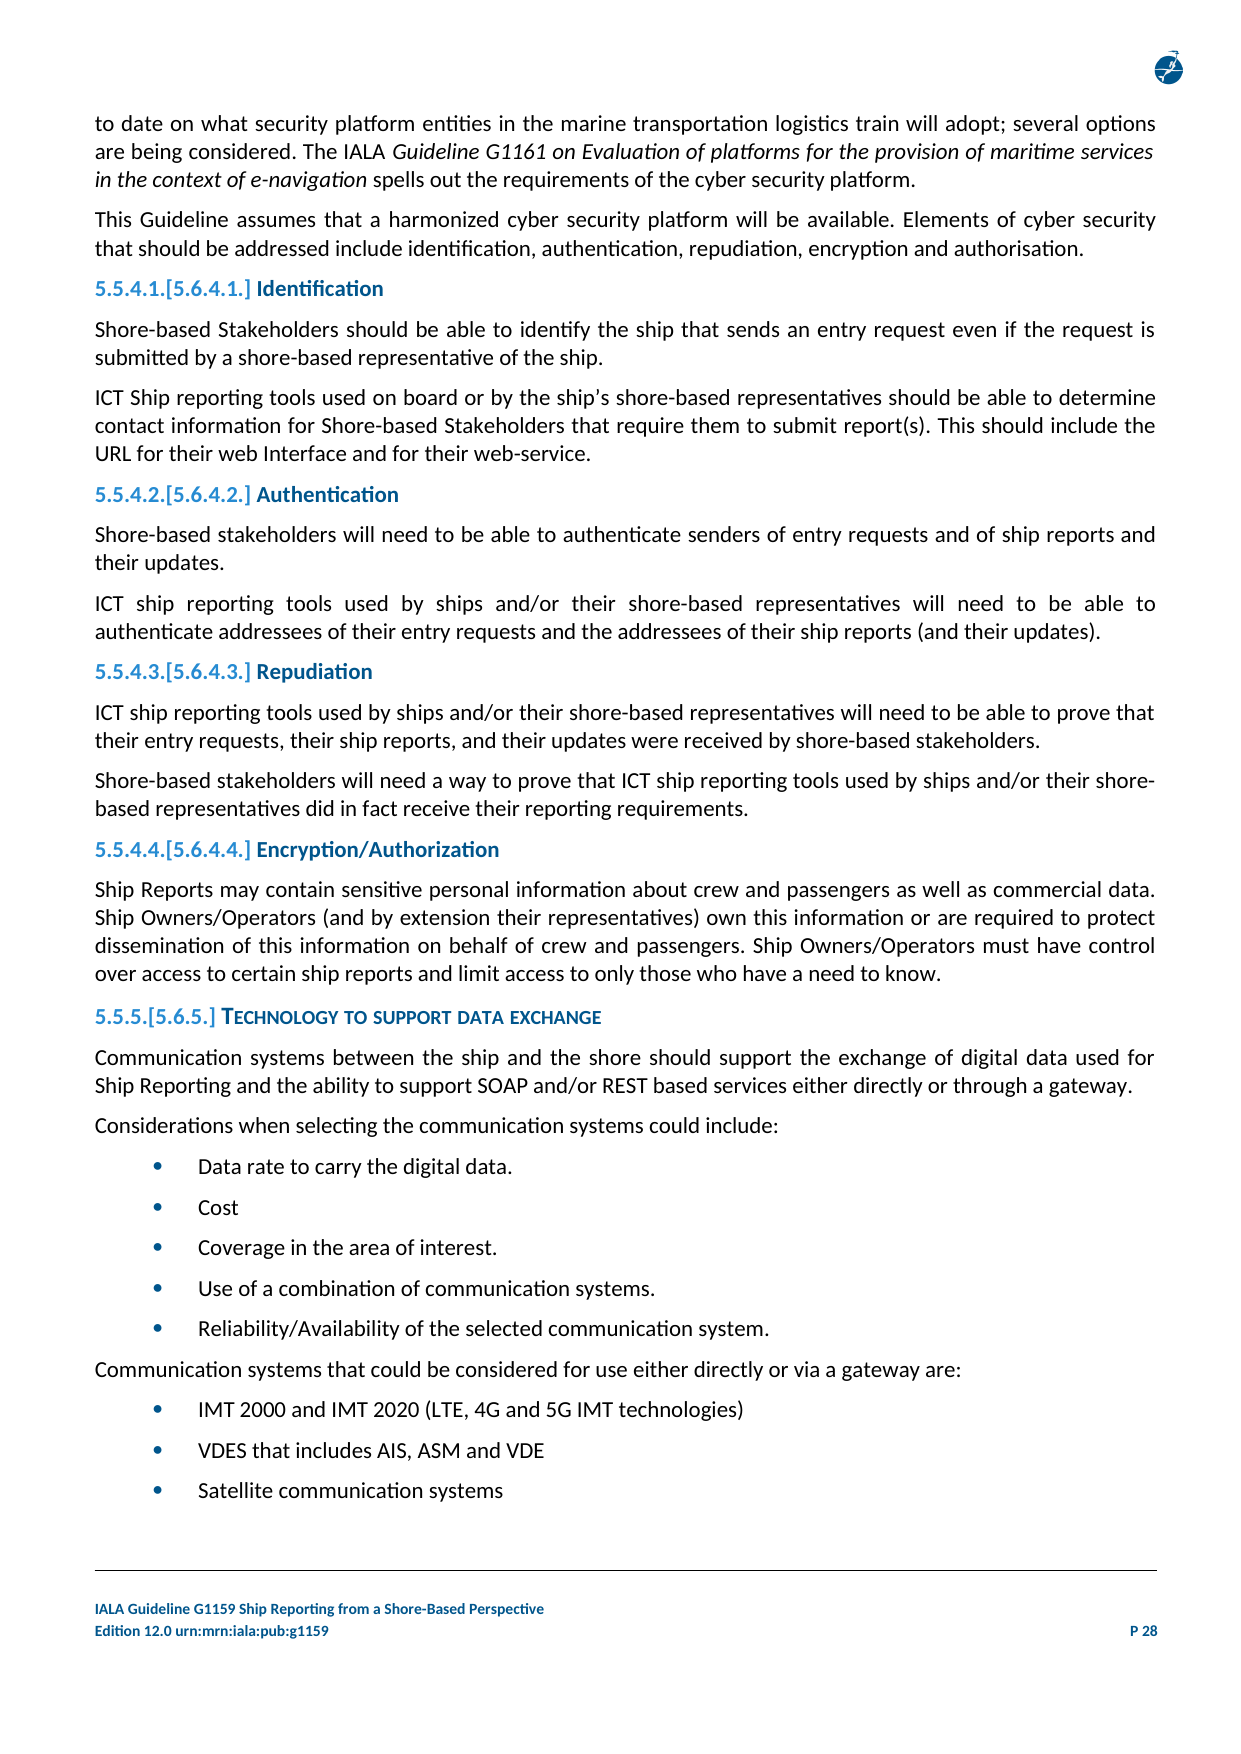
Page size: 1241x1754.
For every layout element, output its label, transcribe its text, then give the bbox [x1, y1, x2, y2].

text Data rate to carry the digital data. [153, 1152, 1157, 1180]
text Communication systems that could be considered for use either directly or via a gateway are: [94, 1355, 1157, 1383]
text ICT ship reporting tools used by ships and/or their shore-based representatives will need to be able to authenticate addressees of their entry requests and the addressees of their ship reports (and their updates). [94, 589, 1157, 645]
text IMT 2000 and IMT 2020 (LTE, 4G and 5G IMT technologies) [153, 1395, 1157, 1423]
text Shore-based stakeholders will need a way to prove that ICT ship reporting tools used by ships and/or their shore-based representatives did in fact receive their reporting requirements. [94, 766, 1157, 822]
subtitle Technology to support data exchange [94, 1000, 1069, 1031]
text Coverage in the area of interest. [153, 1233, 1157, 1261]
text Satellite communication systems [153, 1476, 1157, 1504]
subtitle Identification [94, 274, 1054, 302]
text Shore-based Stakeholders should be able to identify the ship that sends an entry request even if the request is submitted by a shore-based representative of the ship. [94, 315, 1157, 371]
text ICT ship reporting tools used by ships and/or their shore-based representatives will need to be able to prove that their entry requests, their ship reports, and their updates were received by shore-based stakeholders. [94, 698, 1157, 754]
subtitle Repudiation [94, 657, 1054, 685]
picture [1123, 0, 1241, 119]
text Cost [153, 1193, 1157, 1221]
text Communication systems between the ship and the shore should support the exchange of digital data used for Ship Reporting and the ability to support SOAP and/or REST based services either directly or through a gateway. [94, 1043, 1157, 1099]
text VDES that includes AIS, ASM and VDE [153, 1436, 1157, 1464]
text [94, 109, 1157, 193]
subtitle Authentication [94, 480, 1054, 508]
text Shore-based stakeholders will need to be able to authenticate senders of entry requests and of ship reports and their updates. [94, 520, 1157, 576]
text Considerations when selecting the communication systems could include: [94, 1112, 1157, 1140]
text Reliability/Availability of the selected communication system. [153, 1314, 1157, 1342]
subtitle Encryption/Authorization [94, 835, 1054, 863]
text Ship Reports may contain sensitive personal information about crew and passengers as well as commercial data. Ship Owners/Operators (and by extension their representatives) own this information or are required to protect dissemination of this information on behalf of crew and passengers. Ship Owners/Operators must have control over access to certain ship reports and limit access to only those who have a need to know. [94, 876, 1157, 988]
text This Guideline assumes that a harmonized cyber security platform will be available. Elements of cyber security that should be addressed include identification, authentication, repudiation, encryption and authorisation. [94, 206, 1157, 262]
text ICT Ship reporting tools used on board or by the ship’s shore-based representatives should be able to determine contact information for Shore-based Stakeholders that require them to submit report(s). This should include the URL for their web Interface and for their web-service. [94, 383, 1157, 467]
text Use of a combination of communication systems. [153, 1274, 1157, 1302]
